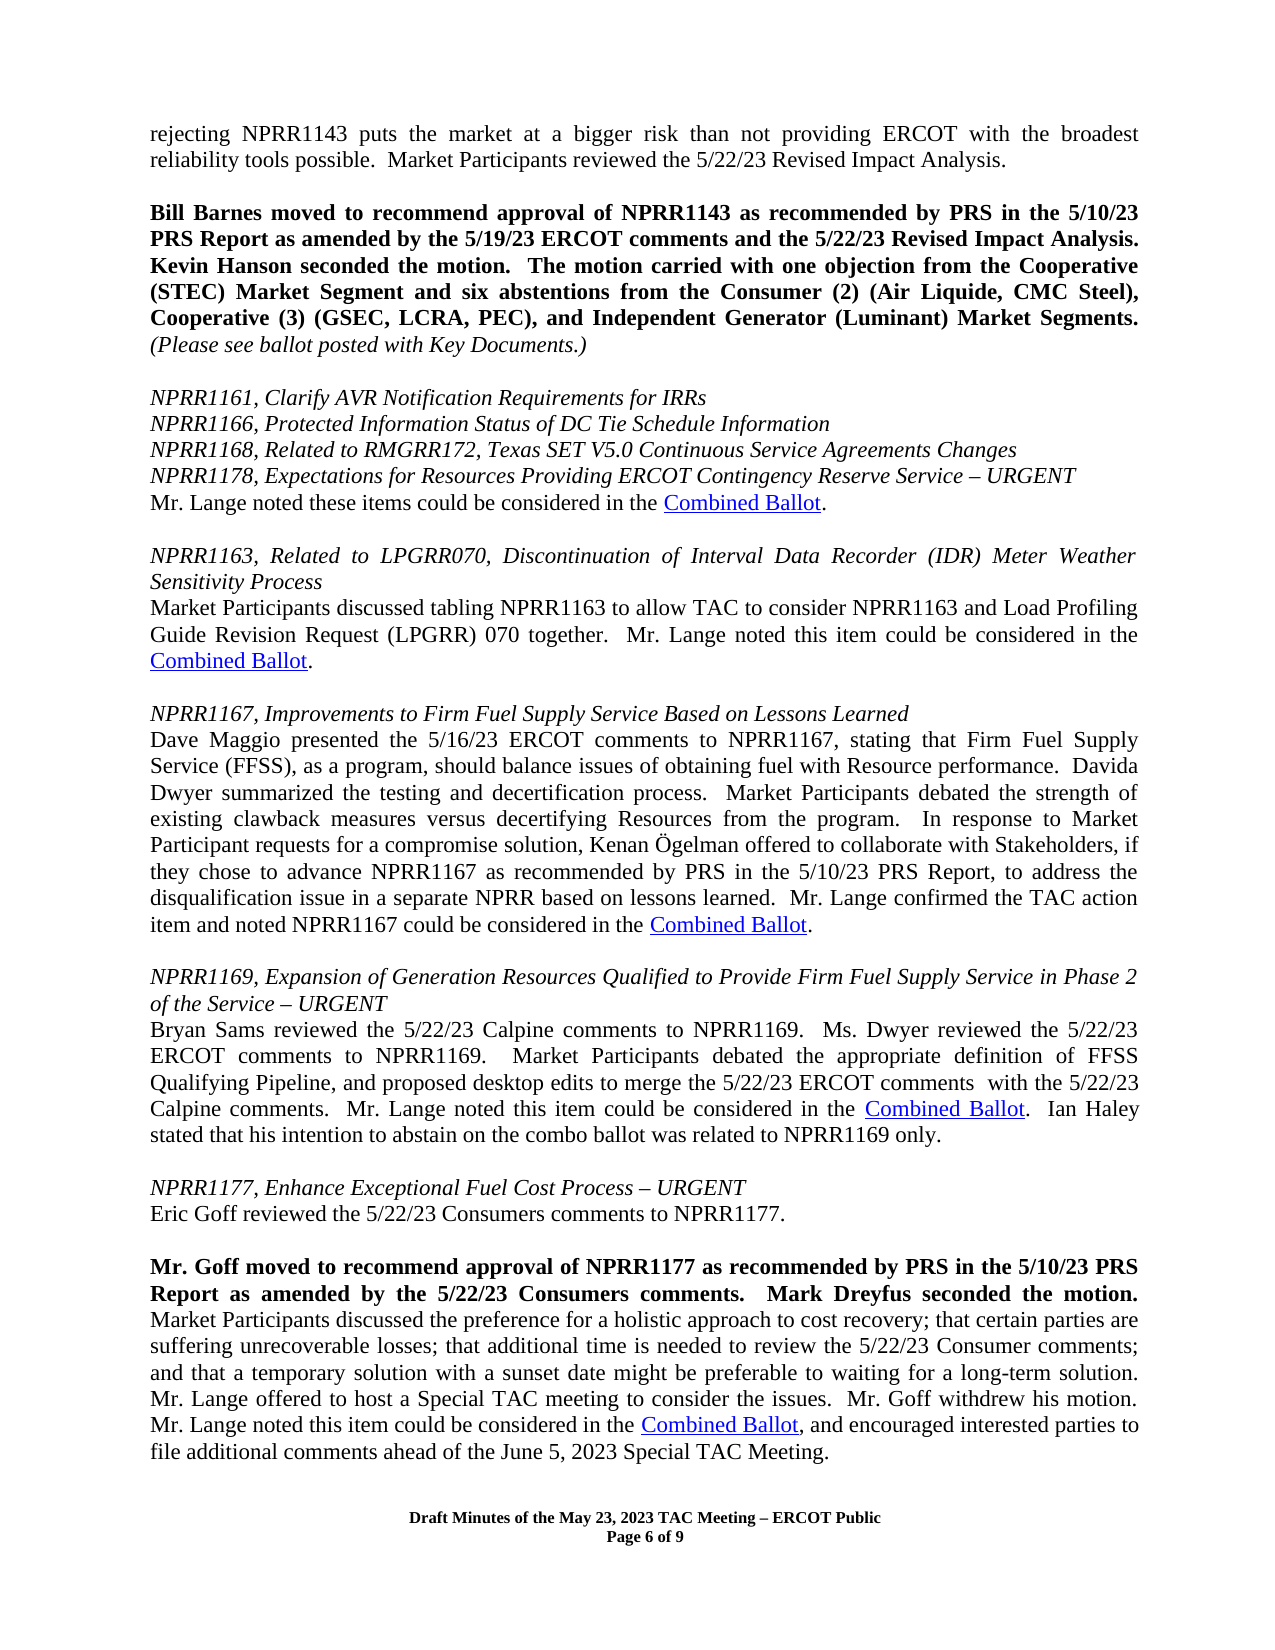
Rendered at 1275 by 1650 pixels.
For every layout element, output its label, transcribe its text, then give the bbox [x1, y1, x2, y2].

text Market Participants discussed tabling NPRR1163 to allow TAC to consider NPRR1163 and Load Profiling Guide Revision Request (LPGRR) 070 together. Mr. Lange noted this item could be considered in the Combined Ballot. [150, 594, 1140, 673]
text NPRR1168, Related to RMGRR172, Texas SET V5.0 Continuous Service Agreements Changes [150, 436, 1140, 463]
text NPRR1166, Protected Information Status of DC Tie Schedule Information [150, 410, 1140, 436]
text NPRR1163, Related to LPGRR070, Discontinuation of Interval Data Recorder (IDR) Meter Weather Sensitivity Process [150, 542, 1140, 594]
text Bill Barnes moved to recommend approval of NPRR1143 as recommended by PRS in the 5/10/23 PRS Report as amended by the 5/19/23 ERCOT comments and the 5/22/23 Revised Impact Analysis. Kevin Hanson seconded the motion. The motion carried with one objection from the Cooperative (STEC) Market Segment and six abstentions from the Consumer (2) (Air Liquide, CMC Steel), Cooperative (3) (GSEC, LCRA, PEC), and Independent Generator (Luminant) Market Segments. (Please see ballot posted with Key Documents.) [150, 199, 1140, 357]
text Mr. Lange noted these items could be considered in the Combined Ballot. [150, 489, 1140, 515]
text Eric Goff reviewed the 5/22/23 Consumers comments to NPRR1177. [150, 1201, 1140, 1227]
text NPRR1161, Clarify AVR Notification Requirements for IRRs [150, 383, 1140, 410]
text NPRR1177, Enhance Exceptional Fuel Cost Process – URGENT [150, 1174, 1140, 1201]
text NPRR1169, Expansion of Generation Resources Qualified to Provide Firm Fuel Supply Service in Phase 2 of the Service – URGENT [150, 963, 1140, 1016]
text Mr. Goff moved to recommend approval of NPRR1177 as recommended by PRS in the 5/10/23 PRS Report as amended by the 5/22/23 Consumers comments. Mark Dreyfus seconded the motion. Market Participants discussed the preference for a holistic approach to cost recovery; that certain parties are suffering unrecoverable losses; that additional time is needed to review the 5/22/23 Consumer comments; and that a temporary solution with a sunset date might be preferable to waiting for a long-term solution. Mr. Lange offered to host a Special TAC meeting to consider the issues. Mr. Goff withdrew his motion. Mr. Lange noted this item could be considered in the Combined Ballot, and encouraged interested parties to file additional comments ahead of the June 5, 2023 Special TAC Meeting. [150, 1253, 1140, 1464]
text NPRR1167, Improvements to Firm Fuel Supply Service Based on Lessons Learned [150, 700, 1140, 726]
text Bryan Sams reviewed the 5/22/23 Calpine comments to NPRR1169. Ms. Dwyer reviewed the 5/22/23 ERCOT comments to NPRR1169. Market Participants debated the appropriate definition of FFSS Qualifying Pipeline, and proposed desktop edits to merge the 5/22/23 ERCOT comments with the 5/22/23 Calpine comments. Mr. Lange noted this item could be considered in the Combined Ballot. Ian Haley stated that his intention to abstain on the combo ballot was related to NPRR1169 only. [150, 1016, 1140, 1148]
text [150, 120, 1140, 173]
text Dave Maggio presented the 5/16/23 ERCOT comments to NPRR1167, stating that Firm Fuel Supply Service (FFSS), as a program, should balance issues of obtaining fuel with Resource performance. Davida Dwyer summarized the testing and decertification process. Market Participants debated the strength of existing clawback measures versus decertifying Resources from the program. In response to Market Participant requests for a compromise solution, Kenan Ögelman offered to collaborate with Stakeholders, if they chose to advance NPRR1167 as recommended by PRS in the 5/10/23 PRS Report, to address the disqualification issue in a separate NPRR based on lessons learned. Mr. Lange confirmed the TAC action item and noted NPRR1167 could be considered in the Combined Ballot. [150, 726, 1140, 937]
text NPRR1178, Expectations for Resources Providing ERCOT Contingency Reserve Service – URGENT [150, 463, 1140, 489]
